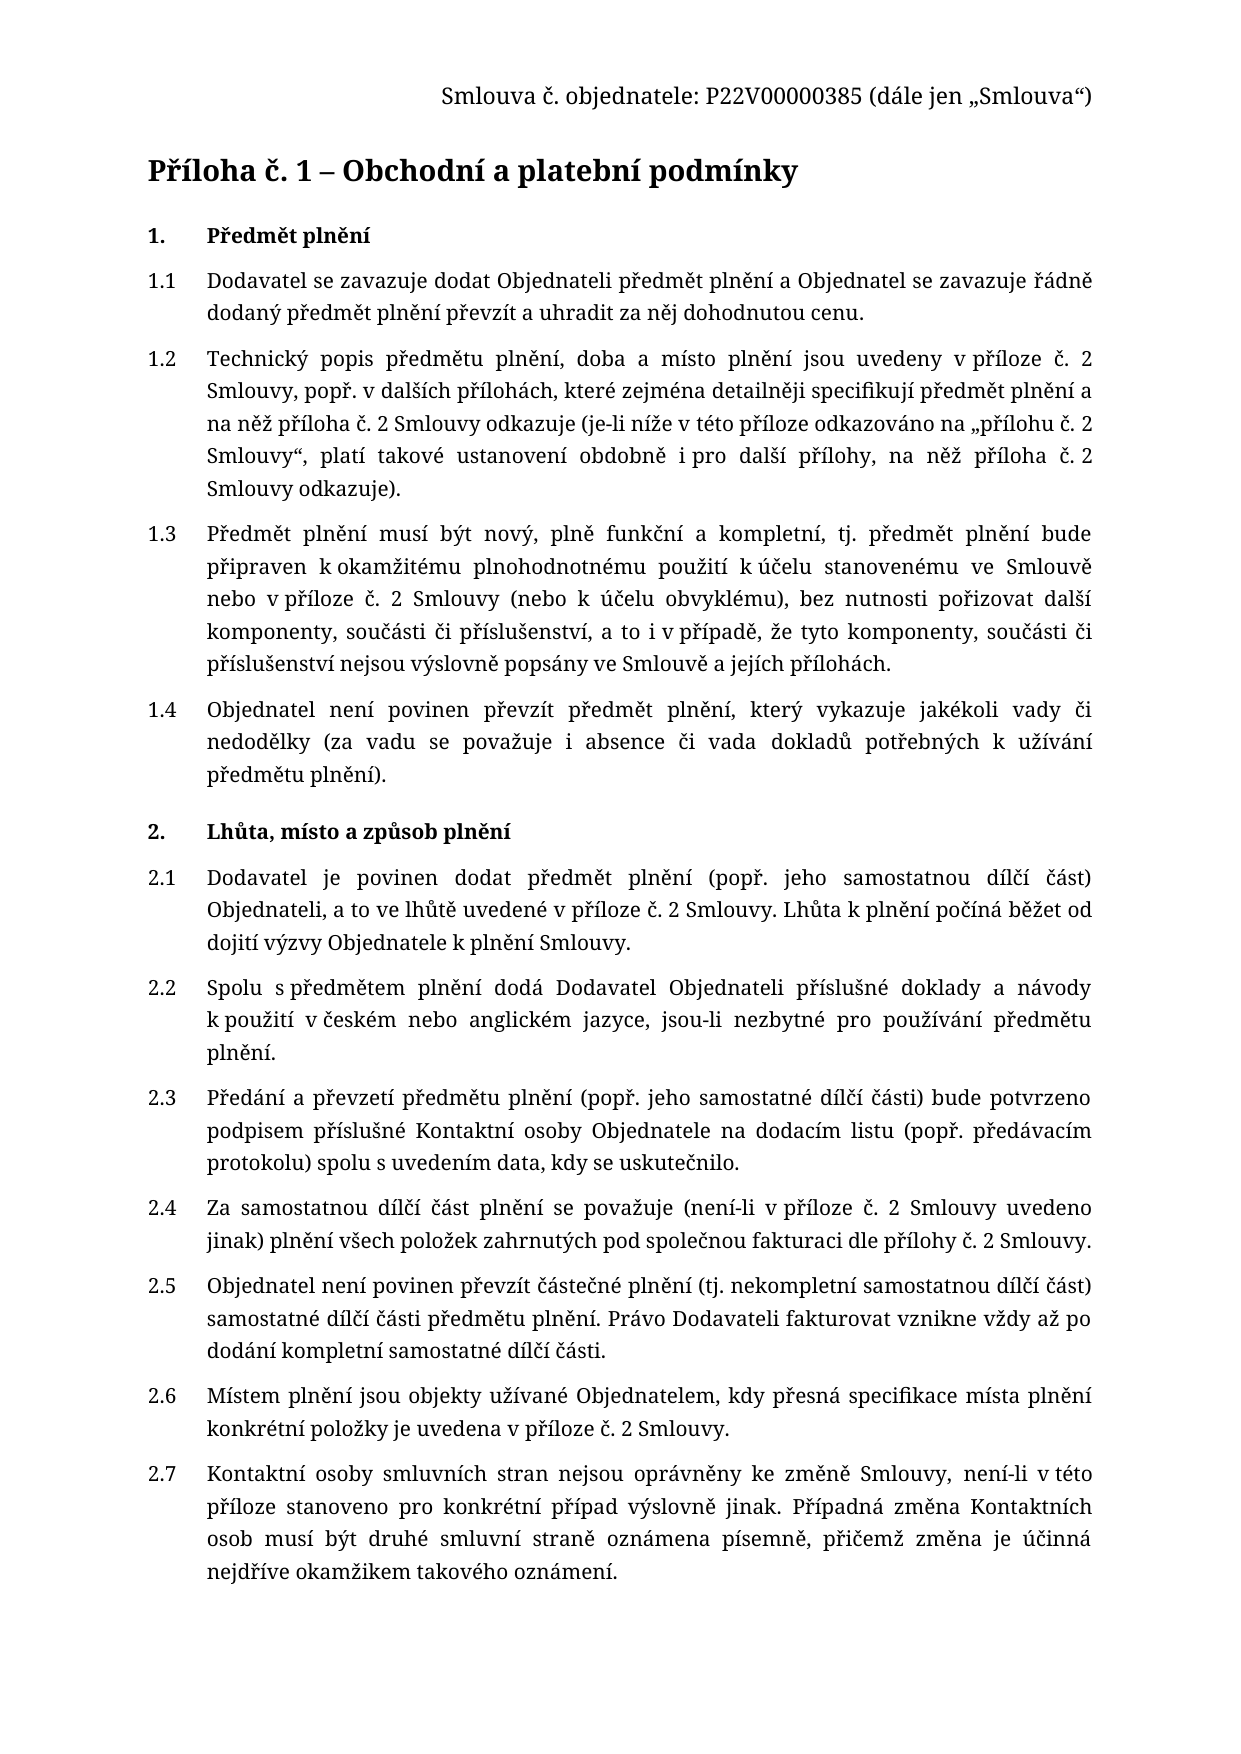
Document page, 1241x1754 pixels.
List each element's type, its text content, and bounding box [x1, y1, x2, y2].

list Předmět plnění [148, 221, 1093, 249]
list Technický popis předmětu plnění, doba a místo plnění jsou uvedeny v příloze č. 2 Smlouvy, popř. v dalších přílohách, které zejména detailněji specifikují předmět plnění a na něž příloha č. 2 Smlouvy odkazuje (je-li níže v této příloze odkazováno na „přílohu č. 2 Smlouvy“, platí takové ustanovení obdobně i pro další přílohy, na něž příloha č. 2 Smlouvy odkazuje). [148, 344, 1093, 502]
list Objednatel není povinen převzít částečné plnění (tj. nekompletní samostatnou dílčí část) samostatné dílčí části předmětu plnění. Právo Dodavateli fakturovat vznikne vždy až po dodání kompletní samostatné dílčí části. [148, 1271, 1093, 1365]
list Lhůta, místo a způsob plnění [148, 817, 1093, 846]
list Dodavatel se zavazuje dodat Objednateli předmět plnění a Objednatel se zavazuje řádně dodaný předmět plnění převzít a uhradit za něj dohodnutou cenu. [148, 266, 1093, 327]
list Spolu s předmětem plnění dodá Dodavatel Objednateli příslušné doklady a návody k použití v českém nebo anglickém jazyce, jsou-li nezbytné pro používání předmětu plnění. [148, 973, 1093, 1067]
list Předmět plnění musí být nový, plně funkční a kompletní, tj. předmět plnění bude připraven k okamžitému plnohodnotnému použití k účelu stanovenému ve Smlouvě nebo v příloze č. 2 Smlouvy (nebo k účelu obvyklému), bez nutnosti pořizovat další komponenty, součásti či příslušenství, a to i v případě, že tyto komponenty, součásti či příslušenství nejsou výslovně popsány ve Smlouvě a jejích přílohách. [148, 519, 1093, 678]
list Dodavatel je povinen dodat předmět plnění (popř. jeho samostatnou dílčí část) Objednateli, a to ve lhůtě uvedené v příloze č. 2 Smlouvy. Lhůta k plnění počíná běžet od dojití výzvy Objednatele k plnění Smlouvy. [148, 863, 1093, 956]
list Objednatel není povinen převzít předmět plnění, který vykazuje jakékoli vady či nedodělky (za vadu se považuje i absence či vada dokladů potřebných k užívání předmětu plnění). [148, 695, 1093, 788]
list Za samostatnou dílčí část plnění se považuje (není-li v příloze č. 2 Smlouvy uvedeno jinak) plnění všech položek zahrnutých pod společnou fakturaci dle přílohy č. 2 Smlouvy. [148, 1193, 1093, 1254]
text Příloha č. 1 – Obchodní a platební podmínky [148, 150, 1093, 190]
list Místem plnění jsou objekty užívané Objednatelem, kdy přesná specifikace místa plnění konkrétní položky je uvedena v příloze č. 2 Smlouvy. [148, 1382, 1093, 1443]
list Předání a převzetí předmětu plnění (popř. jeho samostatné dílčí části) bude potvrzeno podpisem příslušné Kontaktní osoby Objednatele na dodacím listu (popř. předávacím protokolu) spolu s uvedením data, kdy se uskutečnilo. [148, 1083, 1093, 1177]
list Kontaktní osoby smluvních stran nejsou oprávněny ke změně Smlouvy, není-li v této příloze stanoveno pro konkrétní případ výslovně jinak. Případná změna Kontaktních osob musí být druhé smluvní straně oznámena písemně, přičemž změna je účinná nejdříve okamžikem takového oznámení. [148, 1459, 1093, 1586]
